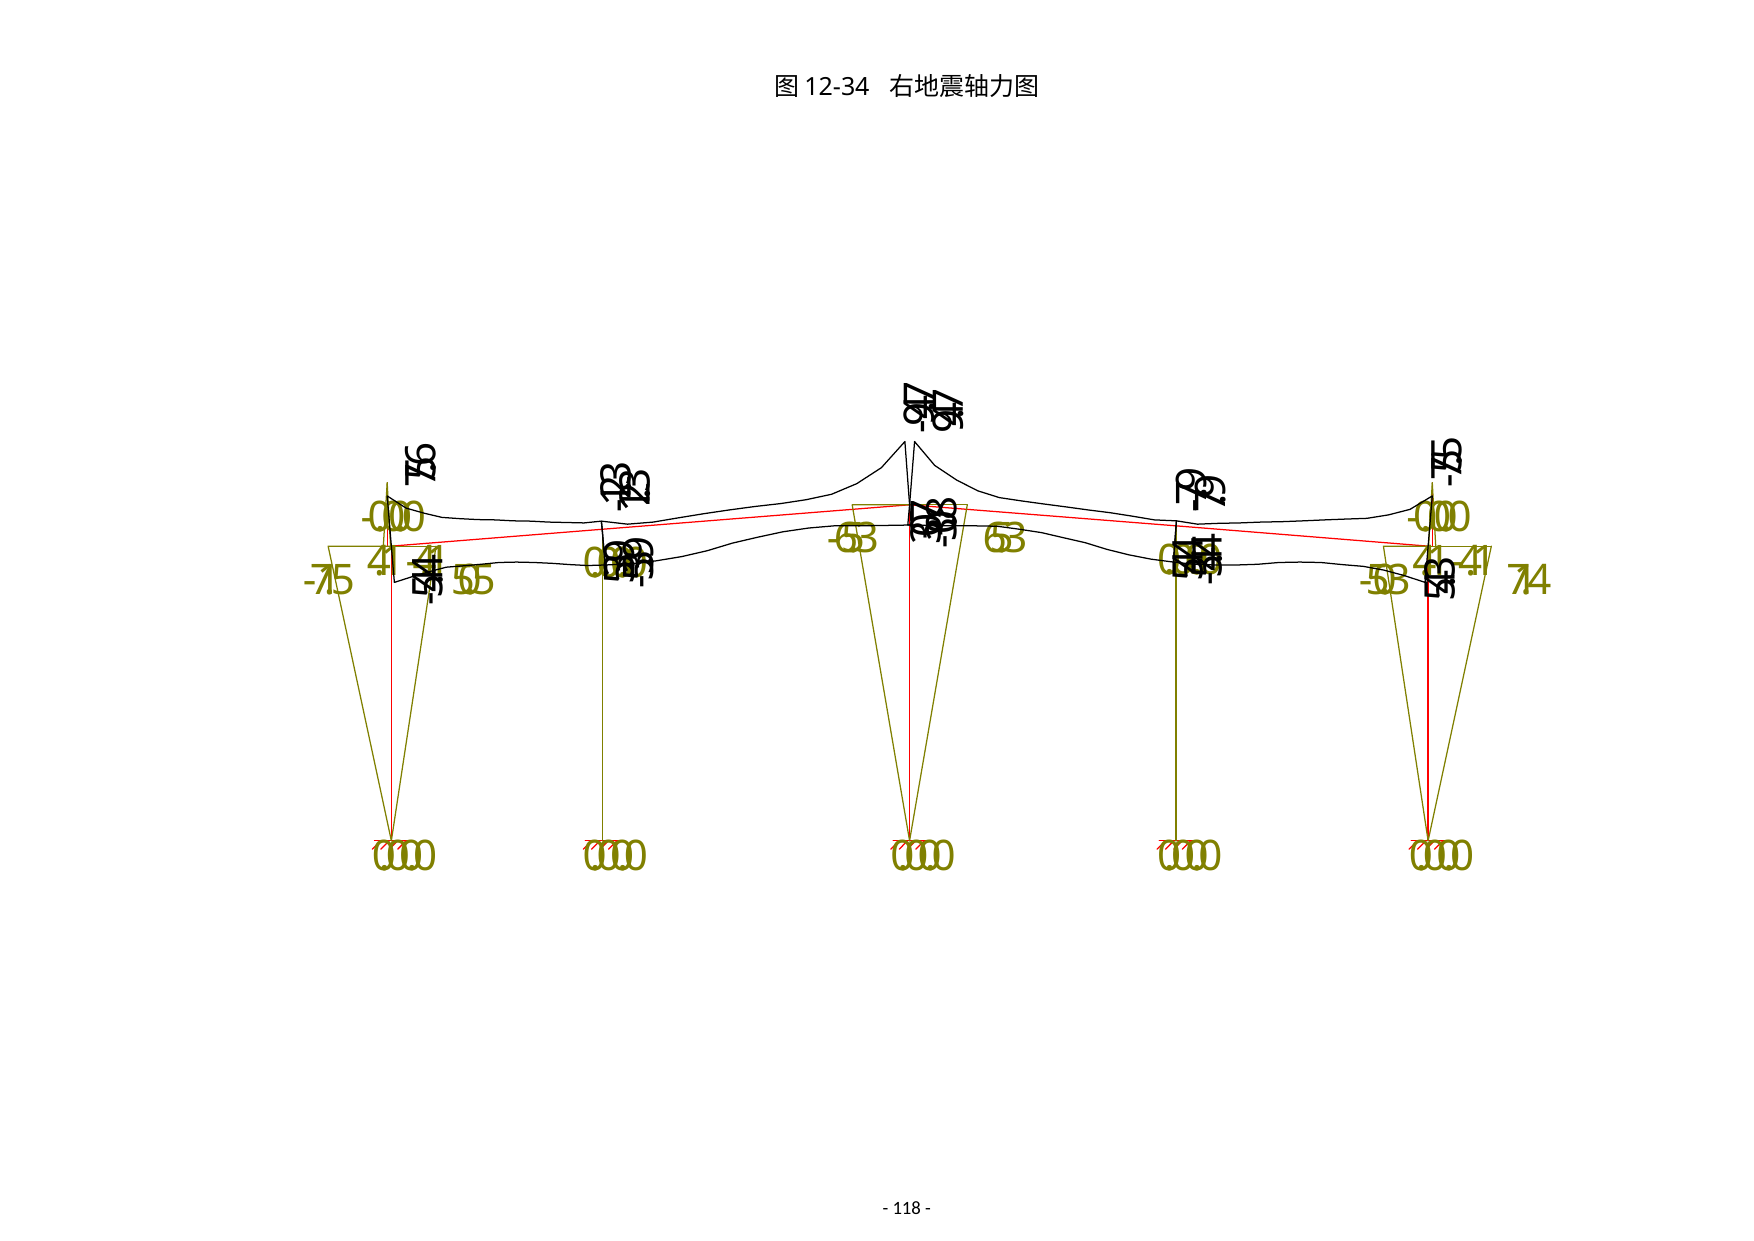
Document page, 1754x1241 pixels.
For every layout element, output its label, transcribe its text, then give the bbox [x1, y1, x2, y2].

text 图12-34 右地震轴力图 [148, 61, 1665, 108]
